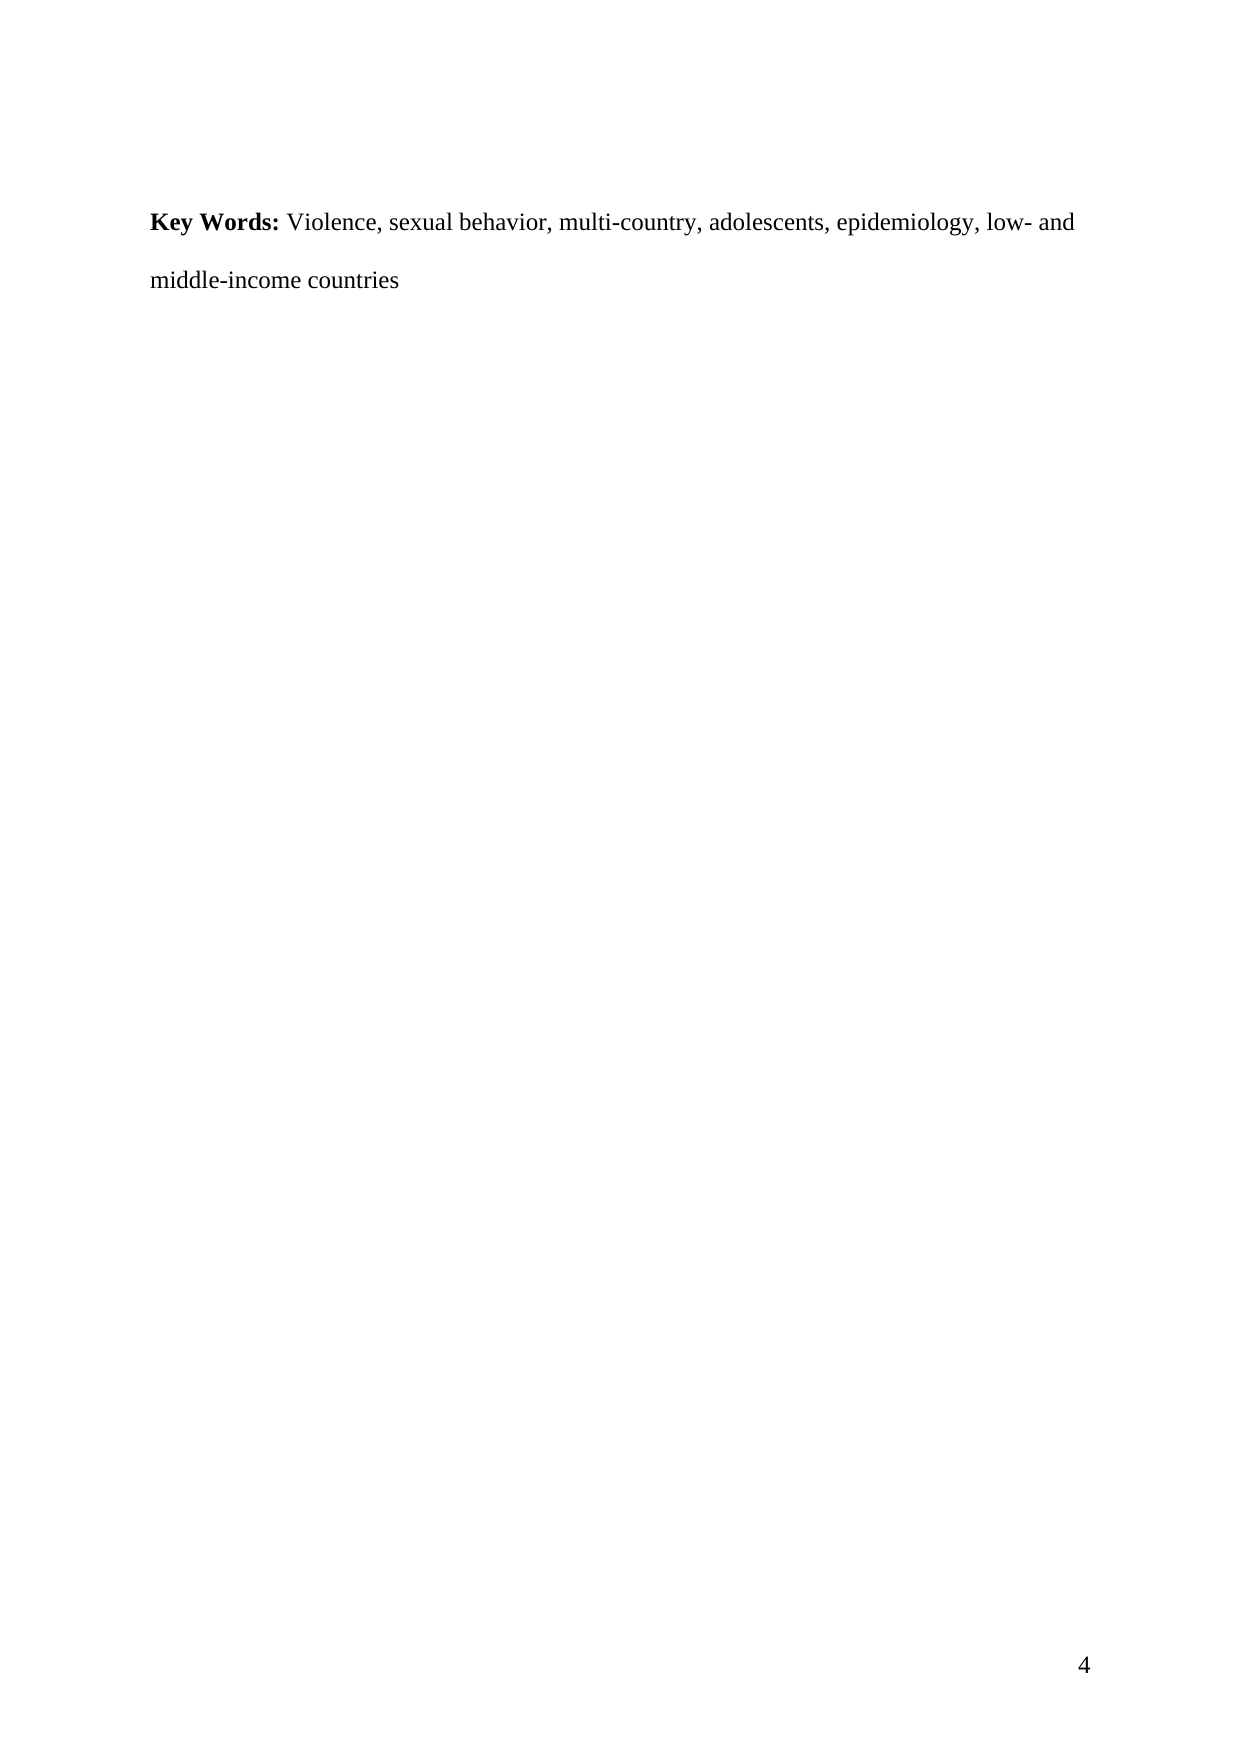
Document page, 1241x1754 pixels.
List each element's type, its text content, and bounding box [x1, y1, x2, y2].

text Key Words: Violence, sexual behavior, multi-country, adolescents, epidemiology, low- and middle-income countries [150, 207, 1090, 294]
